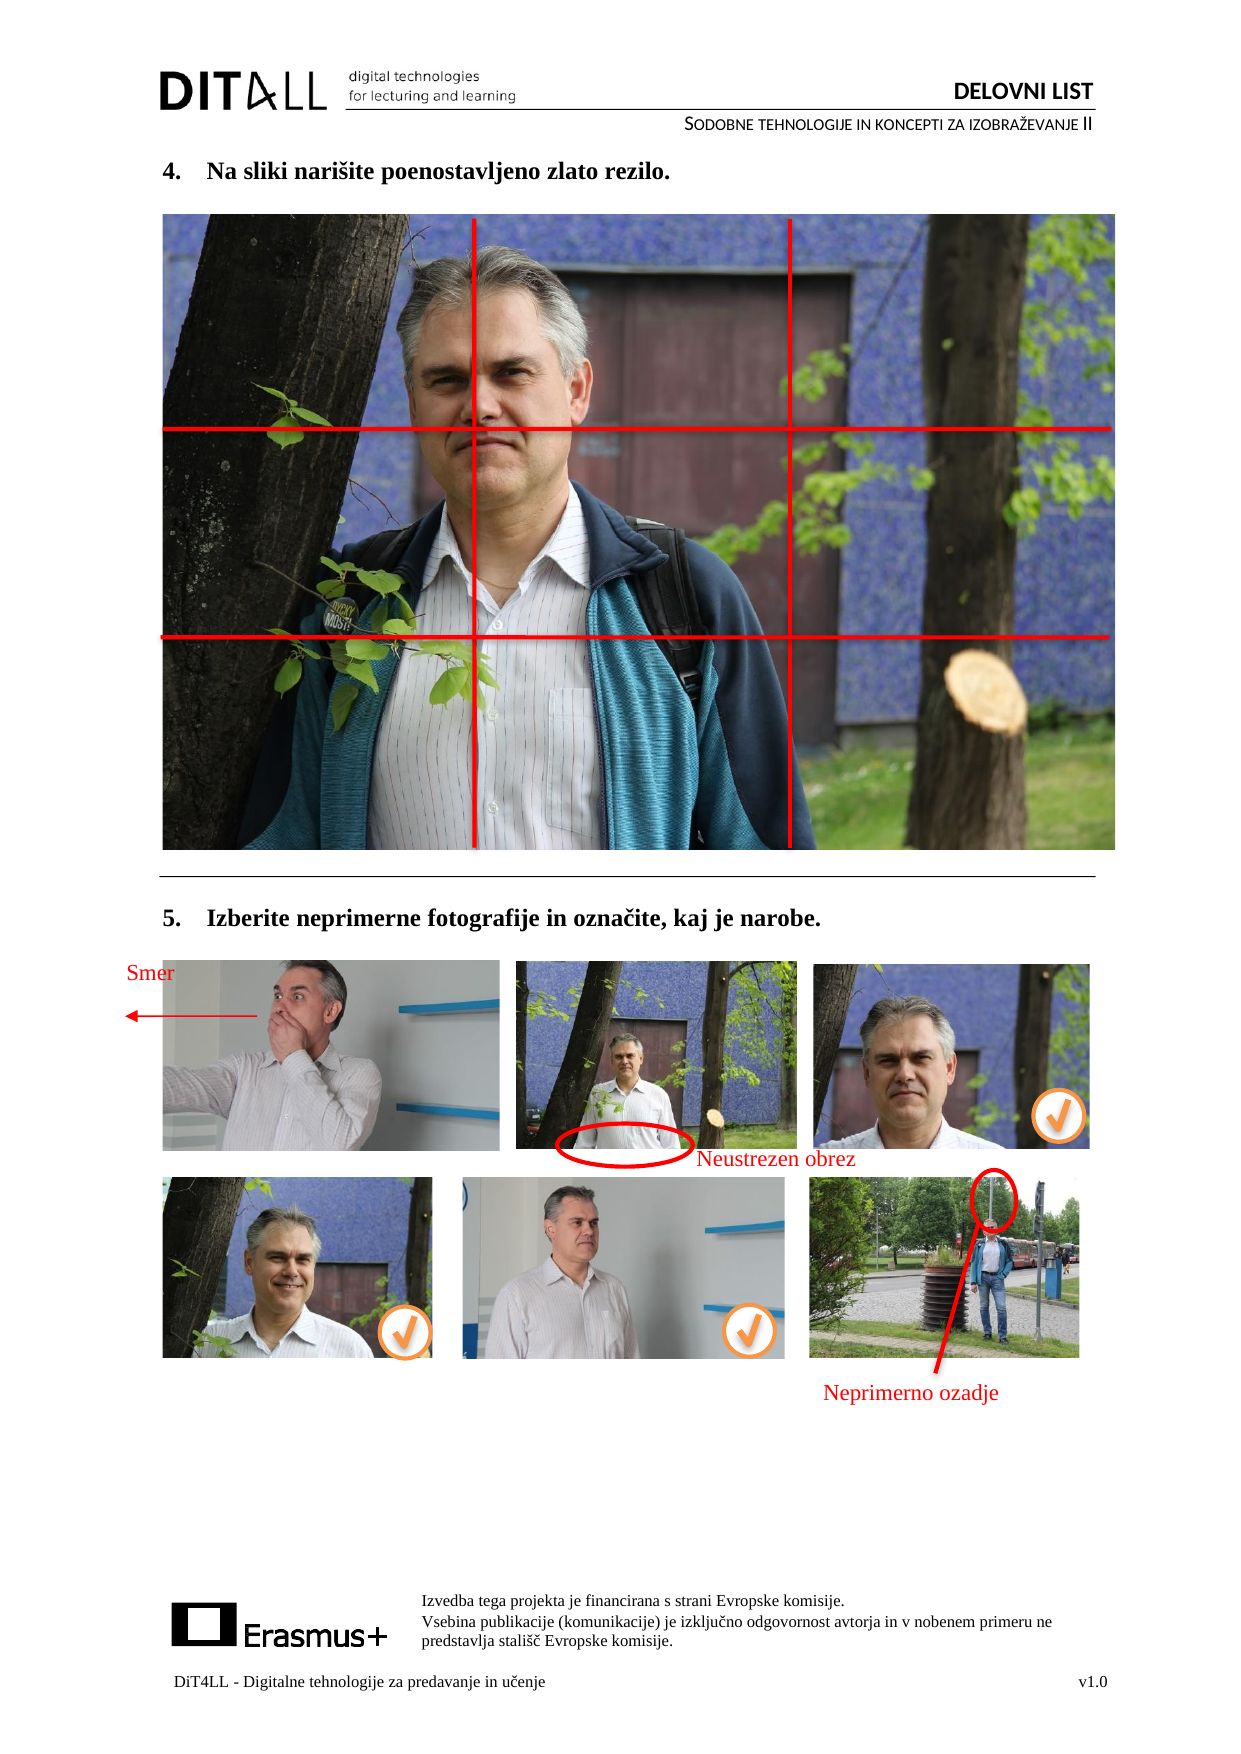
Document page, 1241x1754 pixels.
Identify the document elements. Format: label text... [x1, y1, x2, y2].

picture [162, 432, 472, 635]
picture [245, 1624, 364, 1647]
picture [162, 1177, 433, 1358]
picture [462, 1177, 785, 1359]
picture [809, 1177, 976, 1358]
picture [943, 1177, 1080, 1358]
picture [516, 961, 797, 1149]
picture [162, 214, 1116, 850]
picture [477, 432, 788, 635]
picture [974, 1177, 1014, 1229]
list Na sliki narišite poenostavljeno zlato rezilo. [162, 156, 1119, 185]
picture [560, 1126, 690, 1149]
list Izberite neprimerne fotografije in označite, kaj je narobe. [162, 903, 1119, 932]
picture [813, 964, 1090, 1149]
picture [160, 70, 515, 110]
picture [419, 1339, 433, 1358]
picture [162, 960, 500, 1151]
picture [188, 1608, 220, 1640]
